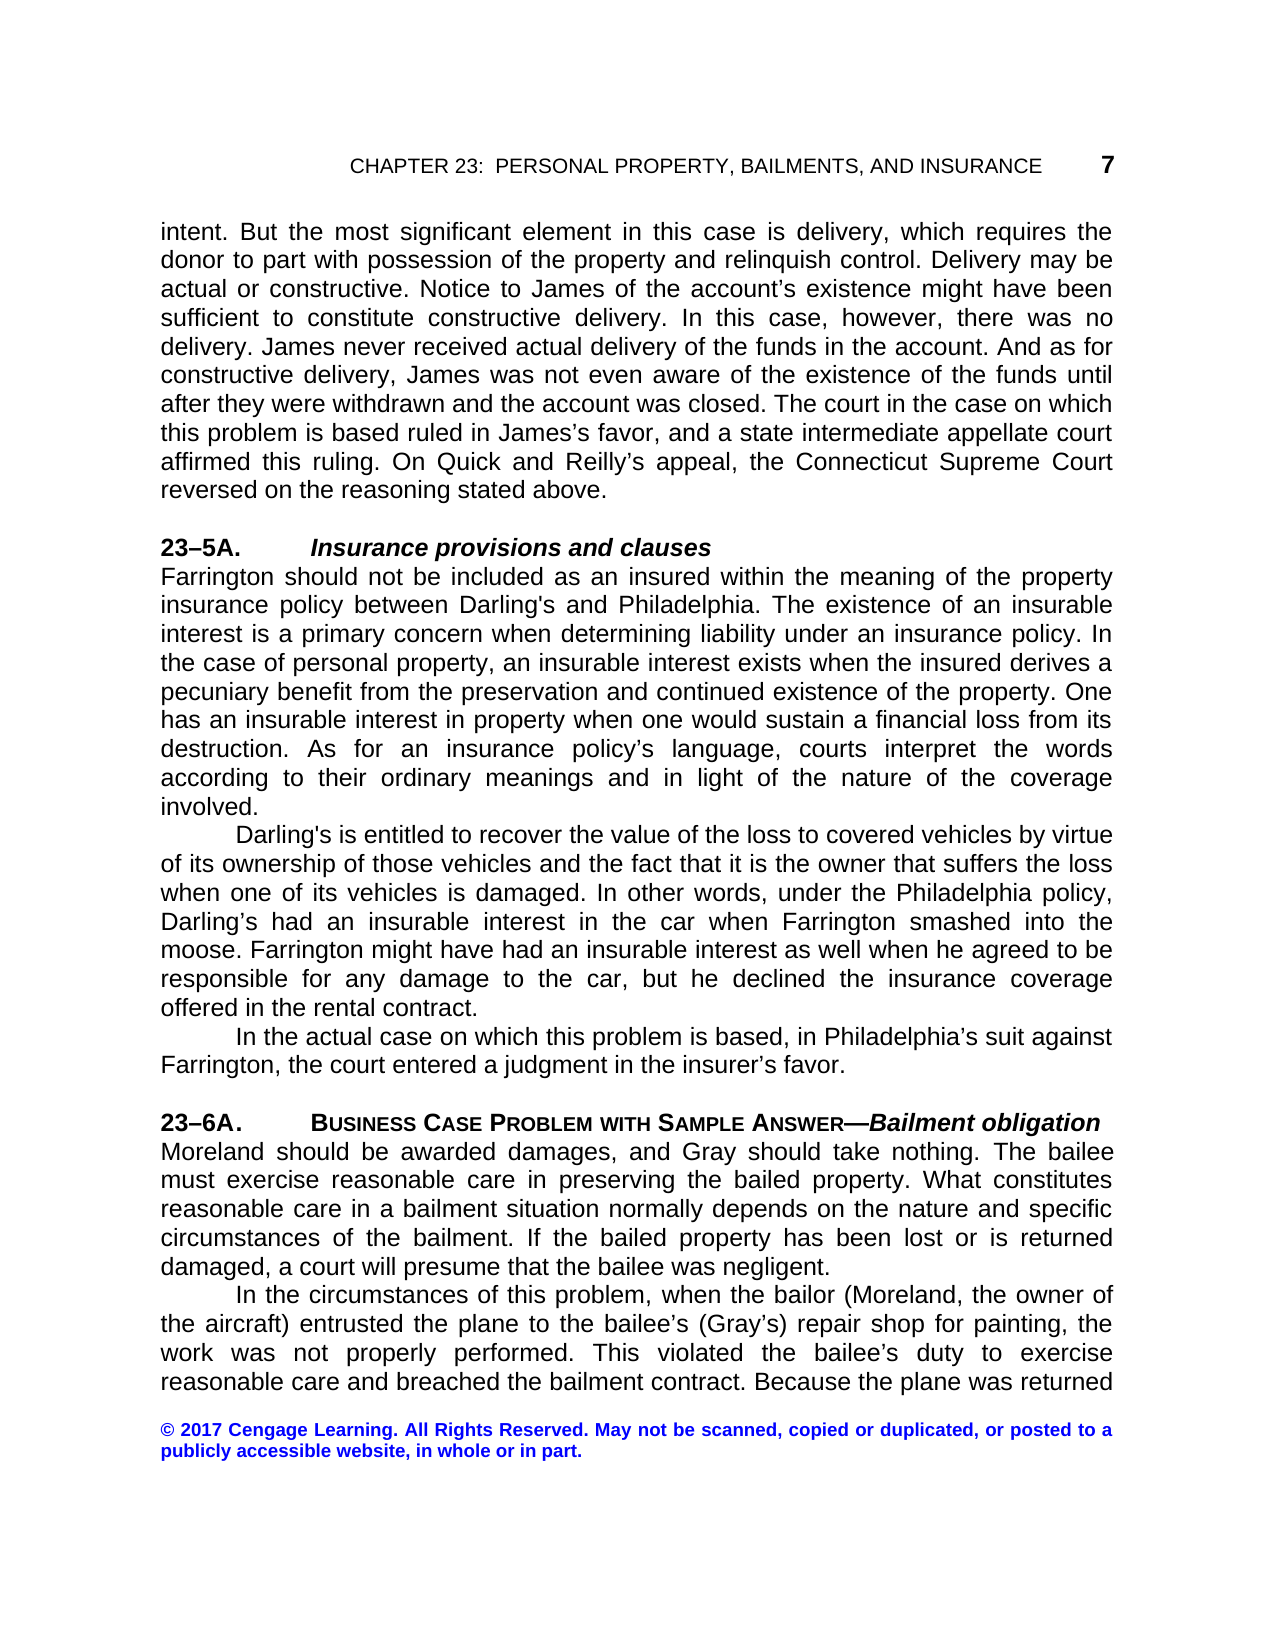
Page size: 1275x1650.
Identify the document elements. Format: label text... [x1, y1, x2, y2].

text Farrington should not be included as an insured within the meaning of the property insurance policy between Darling's and Philadelphia. The existence of an insurable interest is a primary concern when determining liability under an insurance policy. In the case of personal property, an insurable interest exists when the insured derives a pecuniary benefit from the preservation and continued existence of the property. One has an insurable interest in property when one would sustain a financial loss from its destruction. As for an insurance policy’s language, courts interpret the words according to their ordinary meanings and in light of the nature of the coverage involved. [160, 562, 1114, 820]
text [160, 1280, 1114, 1395]
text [160, 217, 1114, 504]
text Darling's is entitled to recover the value of the loss to covered vehicles by virtue of its ownership of those vehicles and the fact that it is the owner that suffers the loss when one of its vehicles is damaged. In other words, under the Philadelphia policy, Darling’s had an insurable interest in the car when Farrington smashed into the moose. Farrington might have had an insurable interest as well when he agreed to be responsible for any damage to the car, but he declined the insurance coverage offered in the rental contract. [160, 820, 1114, 1022]
text In the actual case on which this problem is based, in Philadelphia’s suit against Farrington, the court entered a judgment in the insurer’s favor. [160, 1022, 1114, 1079]
text Moreland should be awarded damages, and Gray should take nothing. The bailee must exercise reasonable care in preserving the bailed property. What constitutes reasonable care in a bailment situation normally depends on the nature and specific circumstances of the bailment. If the bailed property has been lost or is returned damaged, a court will presume that the bailee was negligent. [160, 1137, 1114, 1280]
text 23–6A . Business Case Problem with Sample Answer—Bailment obligation [160, 1108, 1114, 1137]
text 23–5A. Insurance provisions and clauses [160, 533, 1114, 562]
